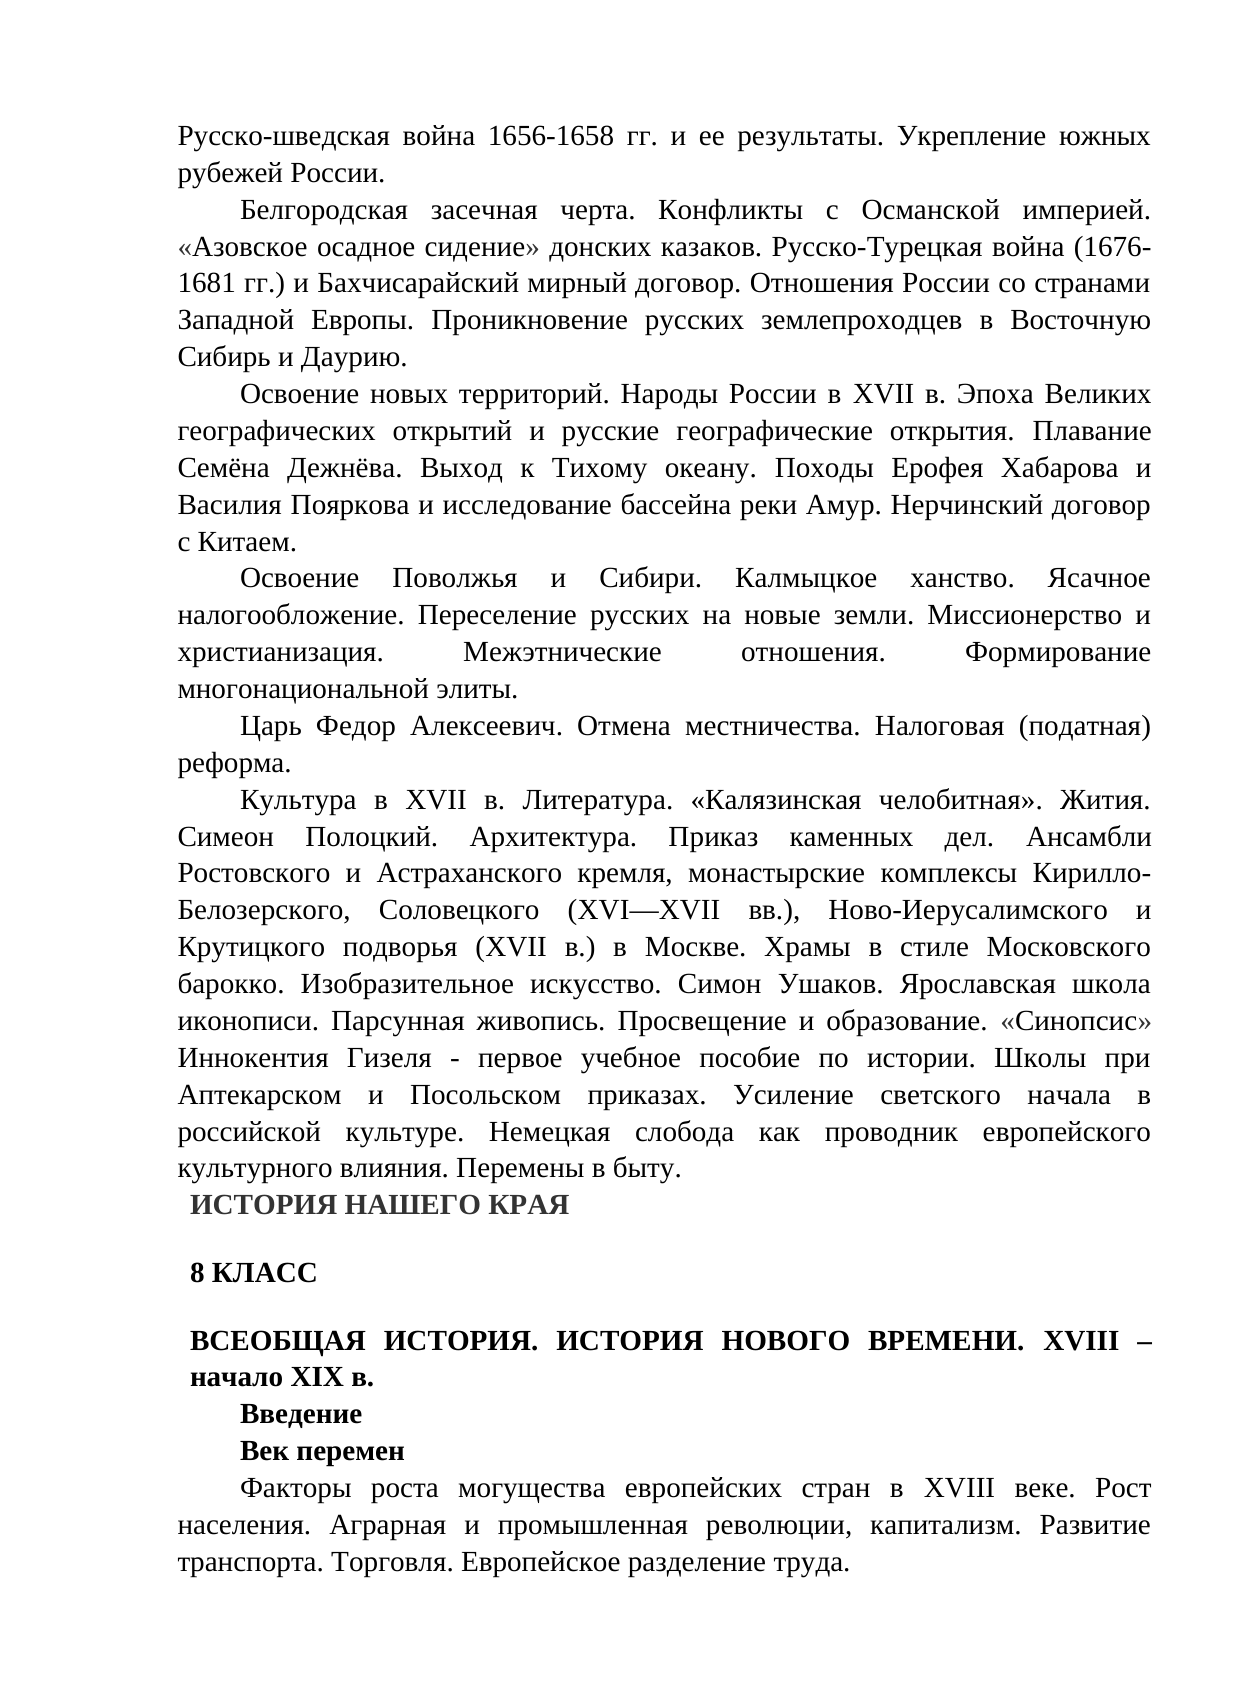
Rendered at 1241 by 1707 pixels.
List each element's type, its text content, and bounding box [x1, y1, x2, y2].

text Введение [177, 1396, 1152, 1430]
text Факторы роста могущества европейских стран в XVIII веке. Рост населения. Аграрная и промышленная революции, капитализм. Развитие транспорта. Торговля. Европейское разделение труда. [177, 1470, 1152, 1577]
text 8 КЛАСС [190, 1255, 1152, 1289]
text Освоение новых территорий. Народы России в XVII в. Эпоха Великих географических открытий и русские географические открытия. Плавание Семёна Дежнёва. Выход к Тихому океану. Походы Ерофея Хабарова и Василия Пояркова и исследование бассейна реки Амур. Нерчинский договор с Китаем. [177, 376, 1152, 557]
text Век перемен [177, 1433, 1152, 1467]
text Освоение Поволжья и Сибири. Калмыцкое ханство. Ясачное налогообложение. Переселение русских на новые земли. Миссионерство и христианизация. Межэтнические отношения. Формирование многонациональной элиты. [177, 561, 1152, 705]
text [177, 118, 1152, 188]
text Белгородская засечная черта. Конфликты с Османской империей. «Азовское осадное сидение» донских казаков. Русско-Турецкая война (1676-1681 гг.) и Бахчисарайский мирный договор. Отношения России со странами Западной Европы. Проникновение русских землепроходцев в Восточную Сибирь и Даурию. [177, 192, 1152, 373]
text ИСТОРИЯ НАШЕГО КРАЯ [190, 1187, 1152, 1221]
text Царь Федор Алексеевич. Отмена местничества. Налоговая (податная) реформа. [177, 708, 1152, 778]
text ВСЕОБЩАЯ ИСТОРИЯ. ИСТОРИЯ НОВОГО ВРЕМЕНИ. XVIII – начало XIX в. [190, 1323, 1152, 1393]
text Культура в XVII в. Литература. «Калязинская челобитная». Жития. Симеон Полоцкий. Архитектура. Приказ каменных дел. Ансамбли Ростовского и Астраханского кремля, монастырские комплексы Кирилло-Белозерского, Соловецкого (XVI—XVII вв.), Ново-Иерусалимского и Крутицкого подворья (XVII в.) в Москве. Храмы в стиле Московского барокко. Изобразительное искусство. Симон Ушаков. Ярославская школа иконописи. Парсунная живопись. Просвещение и образование. «Синопсис» Иннокентия Гизеля - первое учебное пособие по истории. Школы при Аптекарском и Посольском приказах. Усиление светского начала в российской культуре. Немецкая слобода как проводник европейского культурного влияния. Перемены в быту. [177, 782, 1152, 1184]
